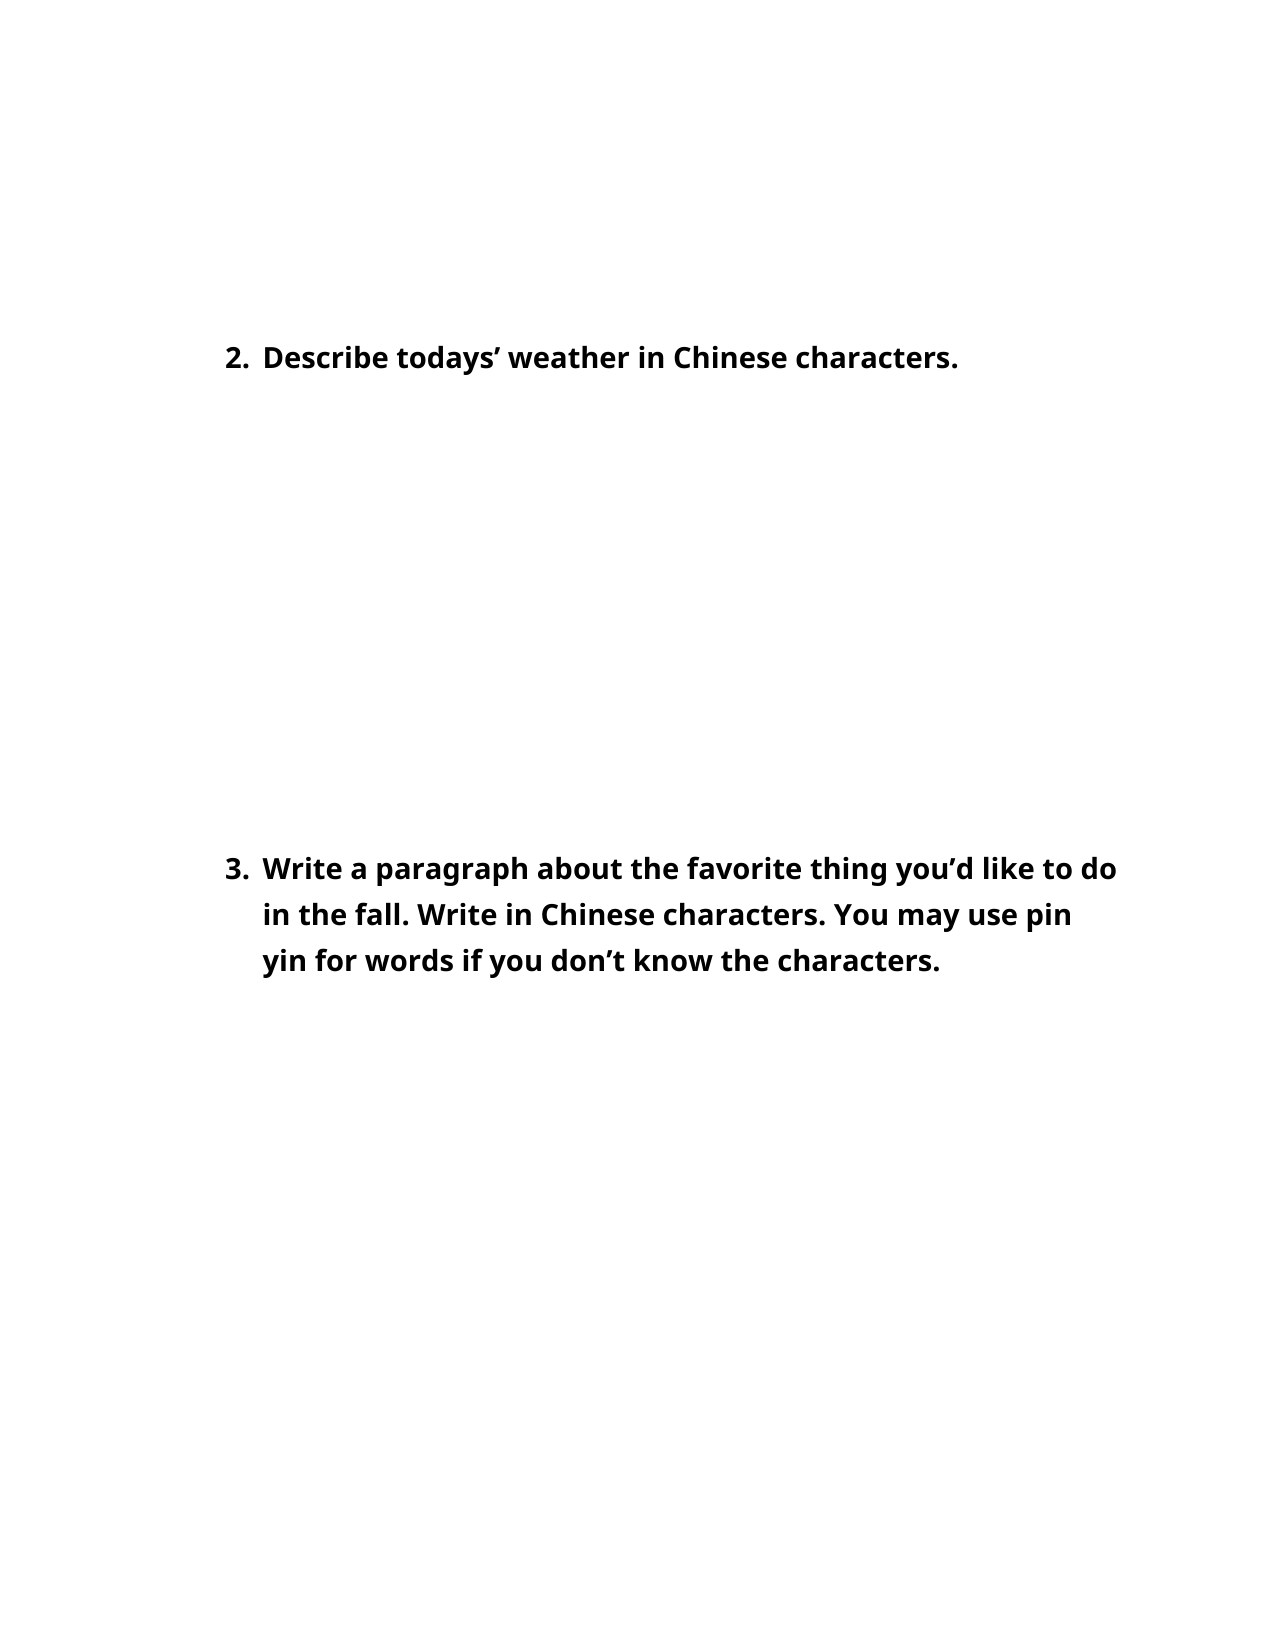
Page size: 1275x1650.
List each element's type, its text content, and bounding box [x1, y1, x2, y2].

list Write a paragraph about the favorite thing you’d like to do in the fall. Write in Chinese characters. You may use pin yin for words if you don’t know the characters. [225, 849, 1125, 979]
list Describe todays’ weather in Chinese characters. [225, 338, 1125, 377]
